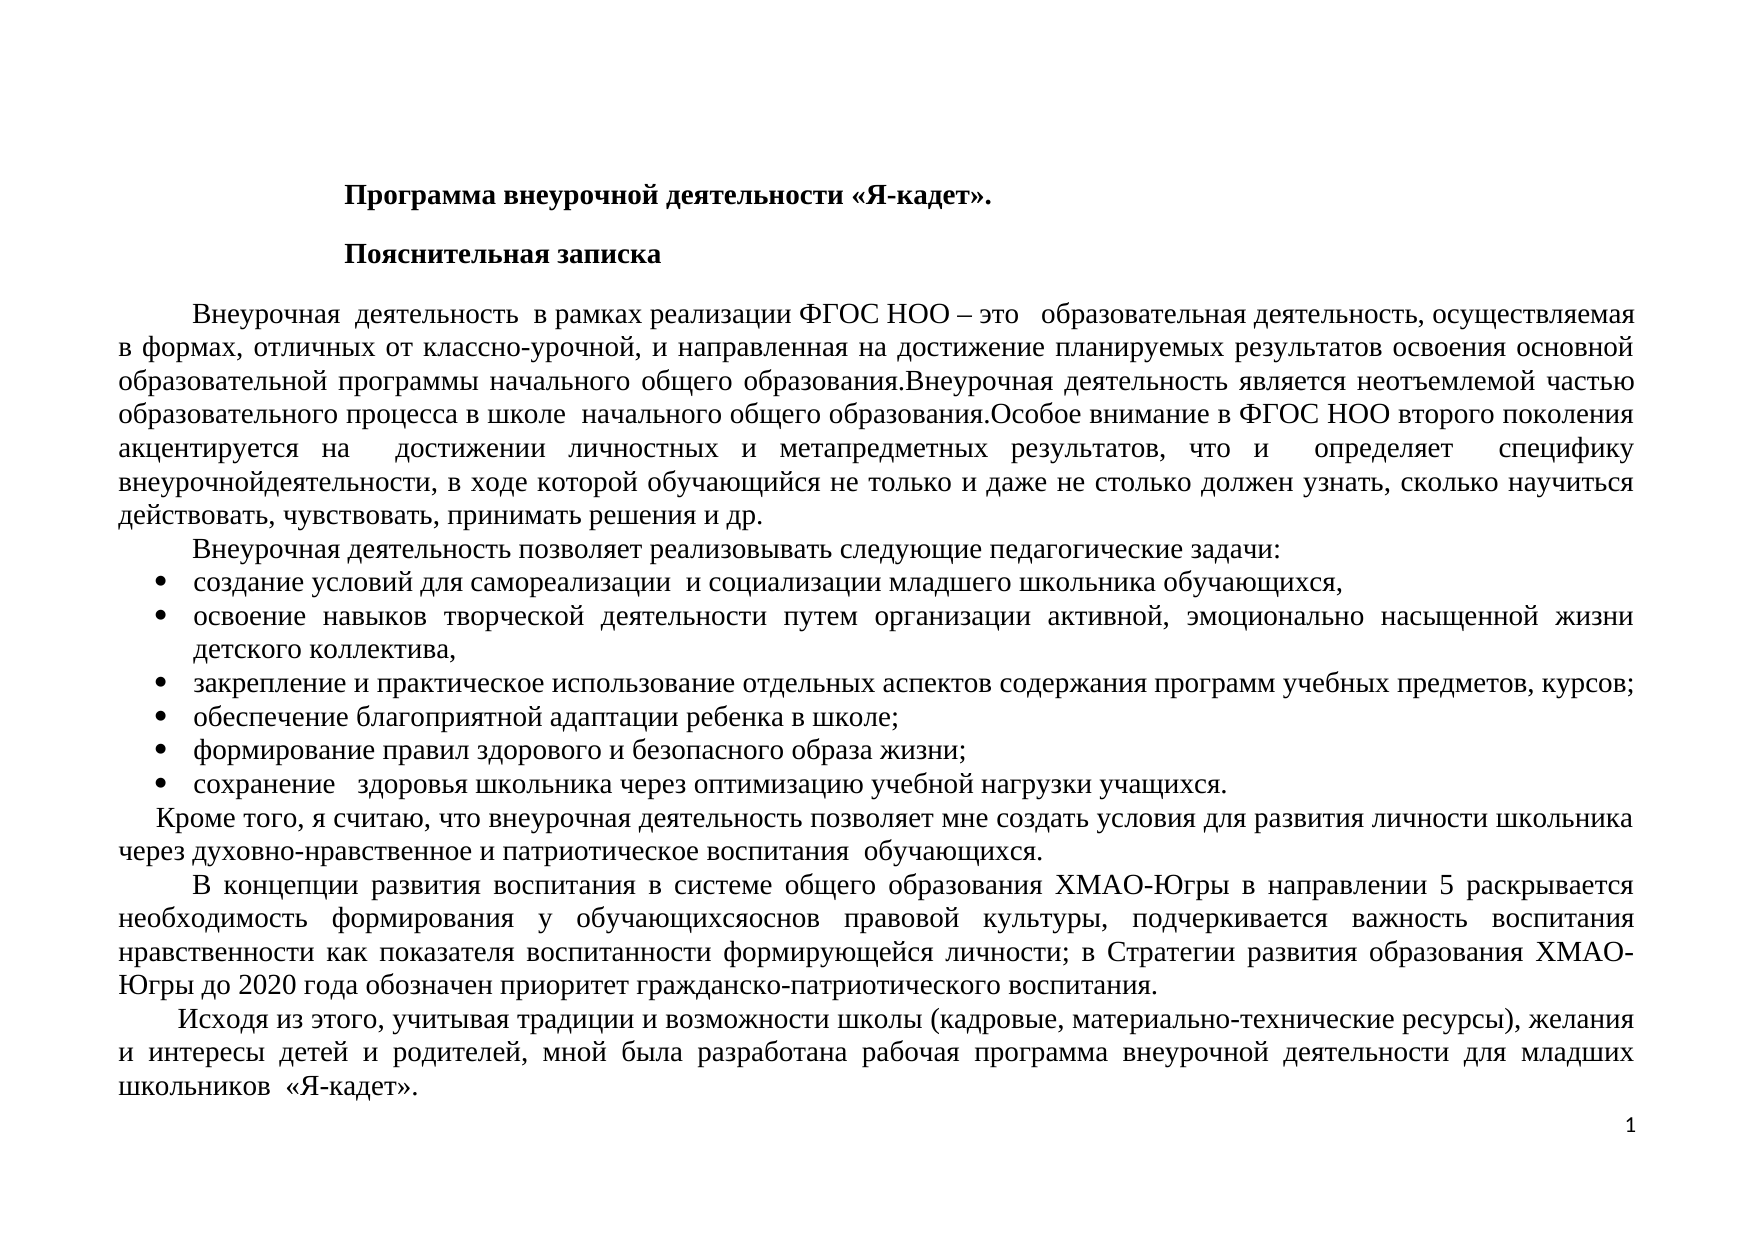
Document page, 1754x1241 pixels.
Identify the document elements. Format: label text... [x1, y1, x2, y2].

list создание условий для самореализации и социализации младшего школьника обучающихся, [156, 564, 1636, 598]
list освоение навыков творческой деятельности путем организации активной, эмоционально насыщенной жизни детского коллектива, [156, 598, 1636, 665]
text Исходя из этого, учитывая традиции и возможности школы (кадровые, материально-технические ресурсы), желания и интересы детей и родителей, мной была разработана рабочая программа внеурочной деятельности для младших школьников «Я-кадет». [118, 1001, 1636, 1102]
list сохранение здоровья школьника через оптимизацию учебной нагрузки учащихся. [156, 766, 1636, 800]
list закрепление и практическое использование отдельных аспектов содержания программ учебных предметов, курсов; [156, 665, 1636, 699]
text В концепции развития воспитания в системе общего образования ХМАО-Югры в направлении 5 раскрывается необходимость формирования у обучающихсяоснов правовой культуры, подчеркивается важность воспитания нравственности как показателя воспитанности формирующейся личности; в Стратегии развития образования ХМАО-Югры до 2020 года обозначен приоритет гражданско-патриотического воспитания. [118, 867, 1636, 1001]
text Внеурочная деятельность позволяет реализовывать следующие педагогические задачи: [118, 531, 1636, 564]
text Программа внеурочной деятельности «Я-кадет». [118, 177, 1636, 211]
text Внеурочная деятельность в рамках реализации ФГОС НОО – это образовательная деятельность, осуществляемая в формах, отличных от классно-урочной, и направленная на достижение планируемых результатов освоения основной образовательной программы начального общего образования.Внеурочная деятельность является неотъемлемой частью образовательного процесса в школе начального общего образования.Особое внимание в ФГОС НОО второго поколения акцентируется на достижении личностных и метапредметных результатов, что и определяет специфику внеурочнойдеятельности, в ходе которой обучающийся не только и даже не столько должен узнать, сколько научиться действовать, чувствовать, принимать решения и др. [118, 296, 1636, 531]
text Пояснительная записка [118, 237, 1636, 270]
text Кроме того, я считаю, что внеурочная деятельность позволяет мне создать условия для развития личности школьника через духовно-нравственное и патриотическое воспитания обучающихся. [118, 800, 1636, 867]
list обеспечение благоприятной адаптации ребенка в школе; [156, 699, 1636, 732]
list формирование правил здорового и безопасного образа жизни; [156, 732, 1636, 766]
